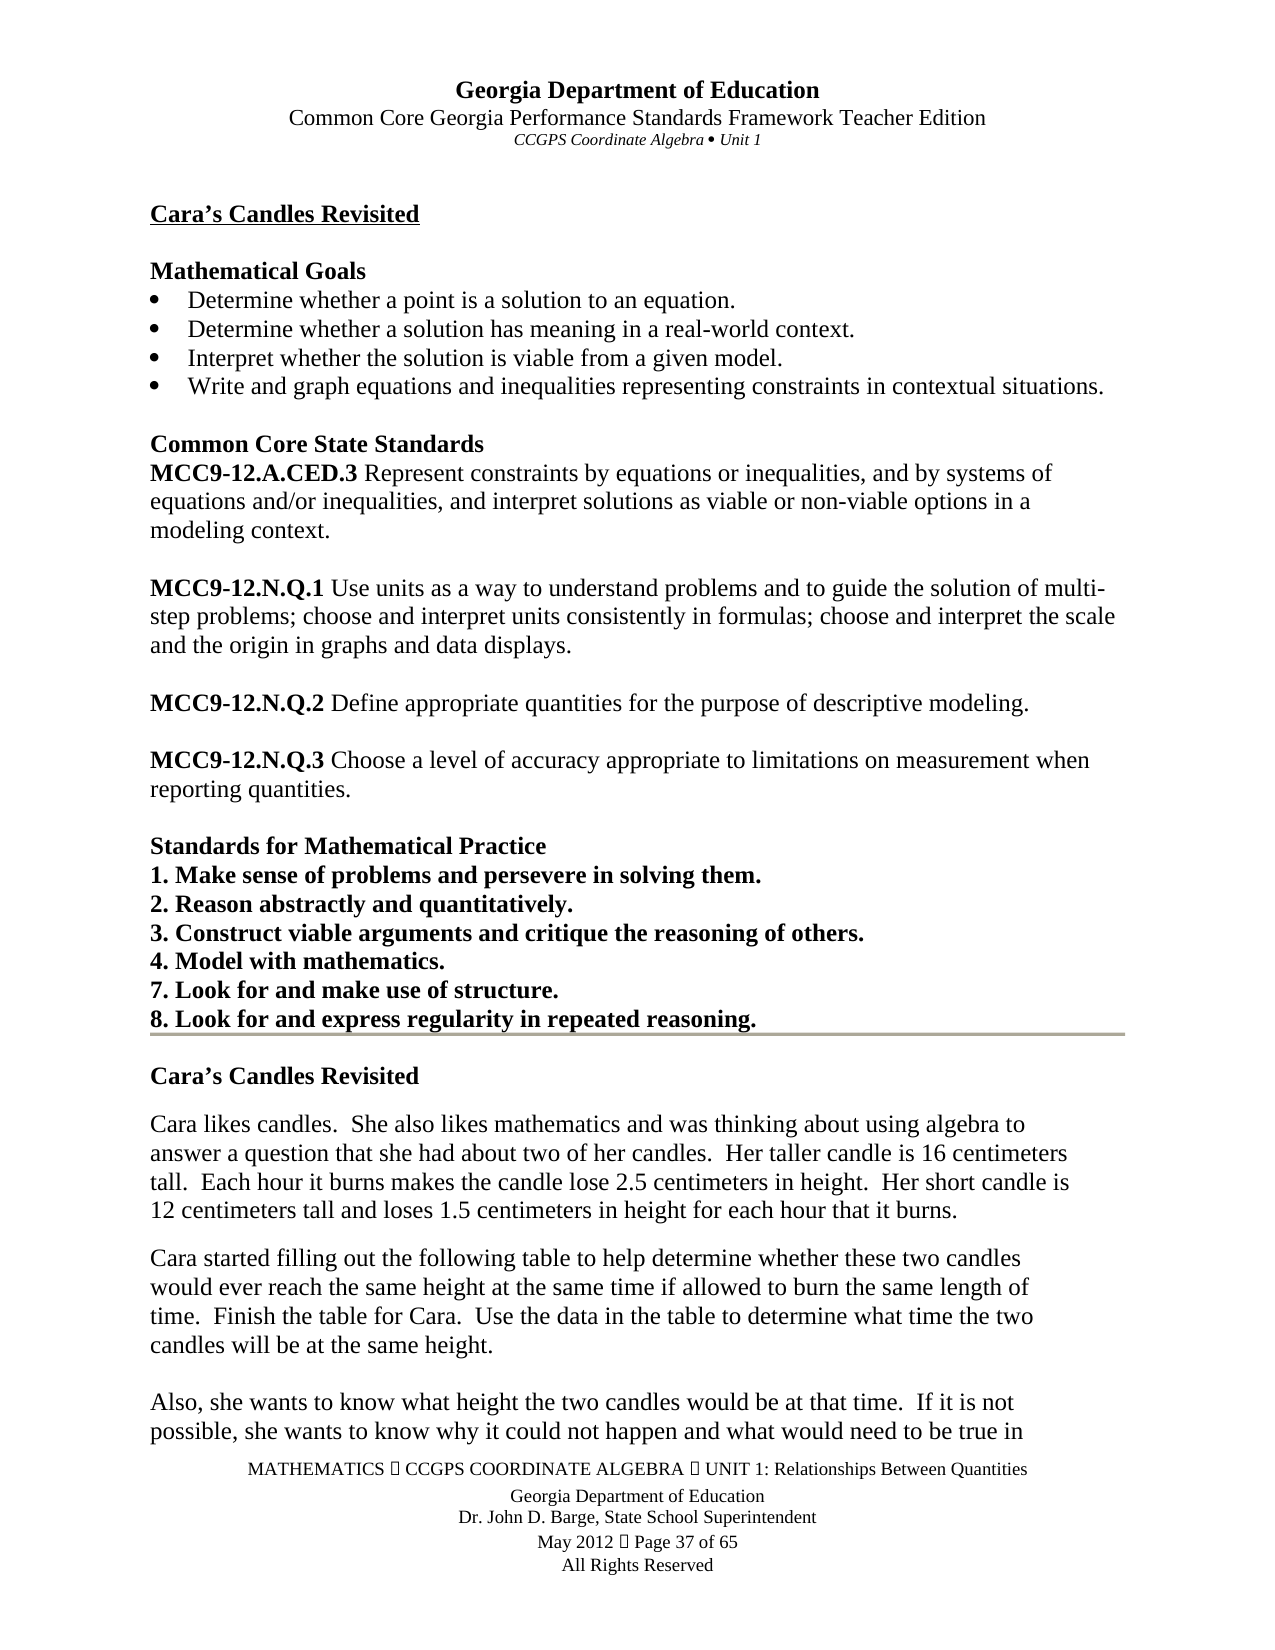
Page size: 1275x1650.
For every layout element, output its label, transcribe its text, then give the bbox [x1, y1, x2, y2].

list Determine whether a solution has meaning in a real-world context. [150, 314, 1125, 343]
text 3. Construct viable arguments and critique the reasoning of others. [150, 918, 1125, 946]
text MCC9-12.N.Q.2 Define appropriate quantities for the purpose of descriptive modeling. [150, 688, 1125, 716]
text MCC9-12.N.Q.3 Choose a level of accuracy appropriate to limitations on measurement when reporting quantities. [150, 745, 1125, 803]
text MCC9-12.N.Q.1 Use units as a way to understand problems and to guide the solution of multi-step problems; choose and interpret units consistently in formulas; choose and interpret the scale and the origin in graphs and data displays. [150, 573, 1125, 659]
text Common Core State Standards [150, 429, 1125, 458]
list Write and graph equations and inequalities representing constraints in contextual situations. [150, 371, 1125, 400]
text MCC9-12.A.CED.3 Represent constraints by equations or inequalities, and by systems of equations and/or inequalities, and interpret solutions as viable or non-viable options in a modeling context. [150, 458, 1125, 544]
text Cara’s Candles Revisited [150, 1061, 1125, 1090]
text 2. Reason abstractly and quantitatively. [150, 889, 1125, 918]
list Determine whether a point is a solution to an equation. [150, 285, 1125, 314]
text Cara likes candles. She also likes mathematics and was thinking about using algebra to answer a question that she had about two of her candles. Her taller candle is 16 centimeters tall. Each hour it burns makes the candle lose 2.5 centimeters in height. Her short candle is 12 centimeters tall and loses 1.5 centimeters in height for each hour that it burns. [150, 1109, 1080, 1224]
text 4. Model with mathematics. [150, 946, 1125, 975]
text 1. Make sense of problems and persevere in solving them. [150, 860, 1125, 889]
text Cara started filling out the following table to help determine whether these two candles would ever reach the same height at the same time if allowed to burn the same length of time. Finish the table for Cara. Use the data in the table to determine what time the two candles will be at the same height. [150, 1243, 1080, 1358]
subtitle Cara’s Candles Revisited [150, 199, 1125, 228]
list Interpret whether the solution is viable from a given model. [150, 343, 1125, 371]
text Standards for Mathematical Practice [150, 831, 1125, 860]
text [150, 1387, 1080, 1445]
text 8. Look for and express regularity in repeated reasoning. [150, 1004, 1144, 1033]
text Mathematical Goals [150, 256, 1125, 285]
text 7. Look for and make use of structure. [150, 975, 1144, 1004]
